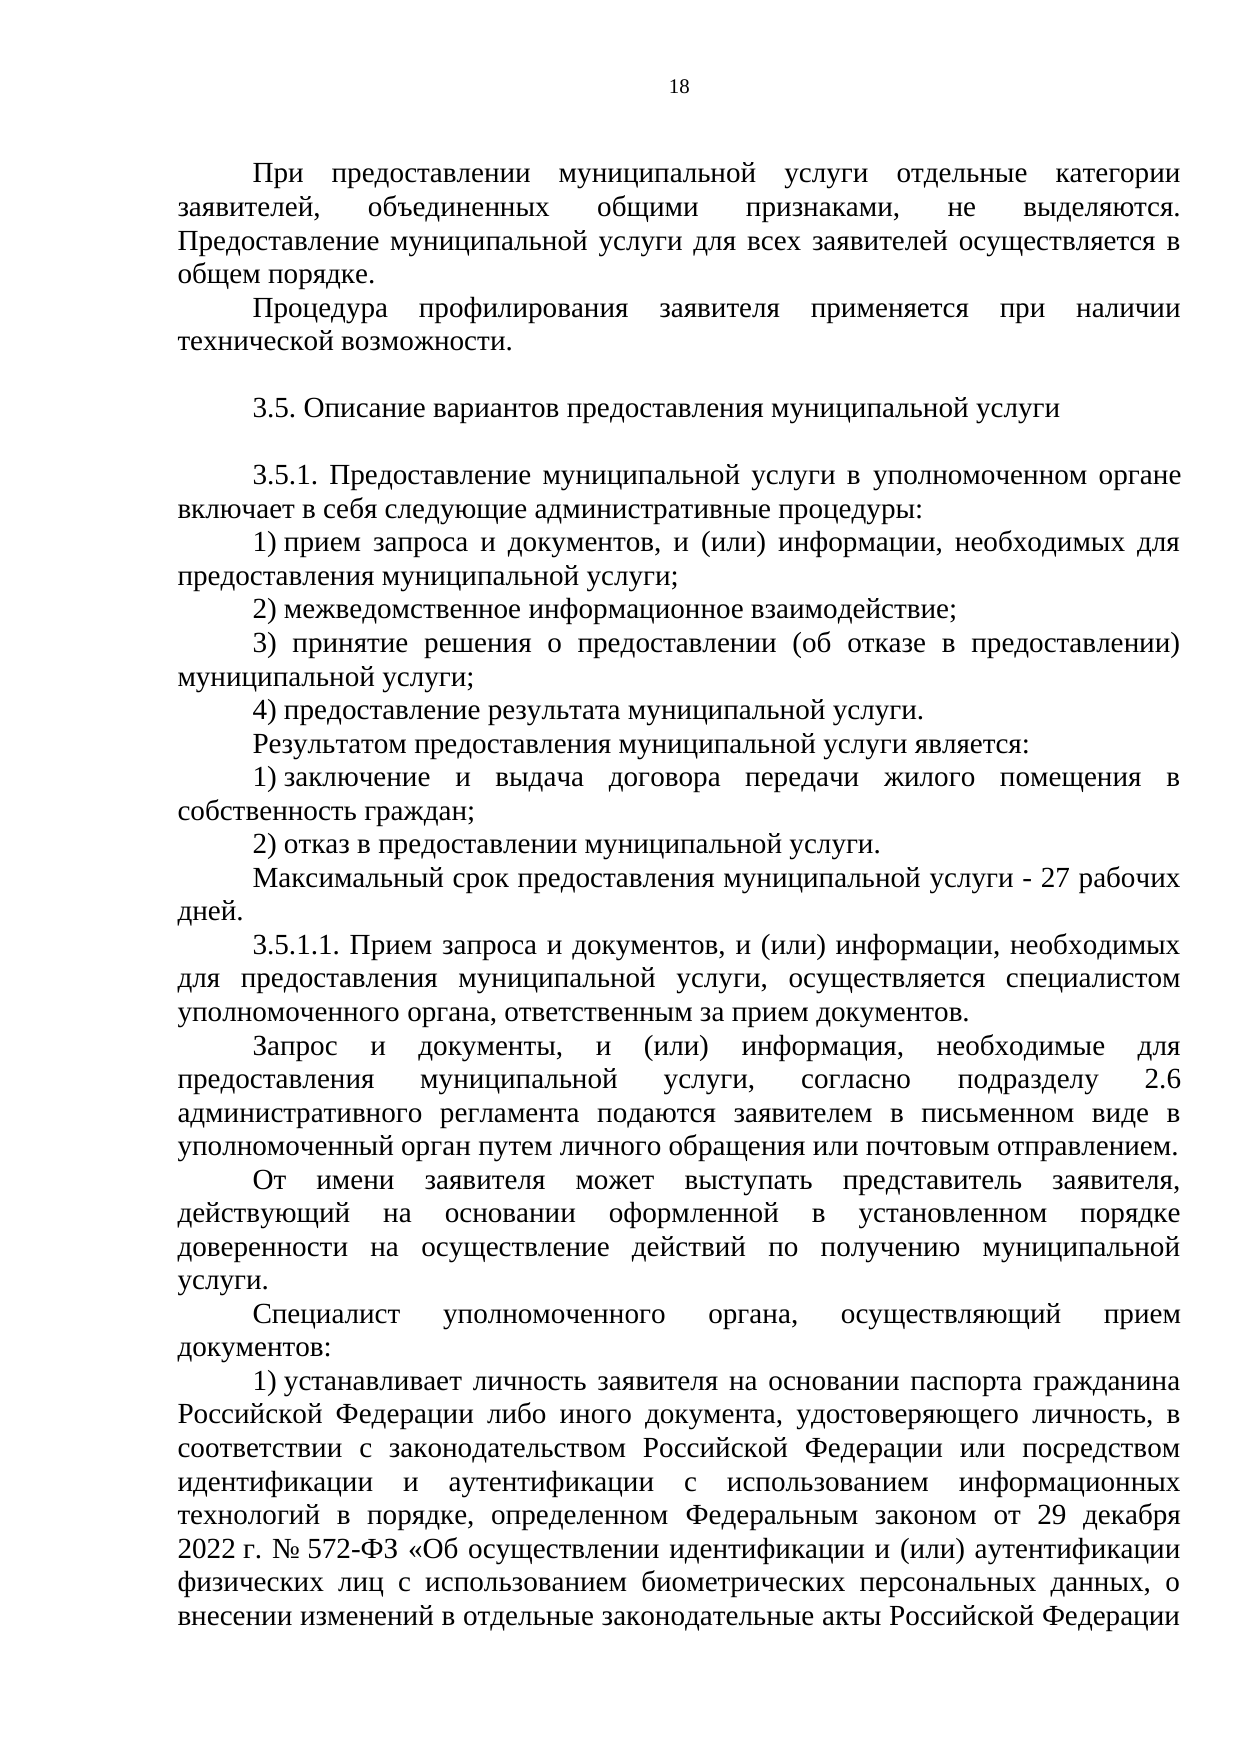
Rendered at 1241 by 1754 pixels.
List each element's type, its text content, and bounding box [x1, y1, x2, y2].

text 2) отказ в предоставлении муниципальной услуги. [177, 826, 1181, 860]
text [177, 1363, 1181, 1631]
text 3.5. Описание вариантов предоставления муниципальной услуги [177, 390, 1181, 424]
text При предоставлении муниципальной услуги отдельные категории заявителей, объединенных общими признаками, не выделяются. Предоставление муниципальной услуги для всех заявителей осуществляется в общем порядке. [177, 156, 1181, 290]
text 3.5.1. Предоставление муниципальной услуги в уполномоченном органе включает в себя следующие административные процедуры: [177, 457, 1181, 524]
text 1) прием запроса и документов, и (или) информации, необходимых для предоставления муниципальной услуги; [177, 524, 1181, 592]
text Результатом предоставления муниципальной услуги является: [177, 726, 1181, 759]
text Максимальный срок предоставления муниципальной услуги - 27 рабочих дней. [177, 860, 1181, 927]
text От имени заявителя может выступать представитель заявителя, действующий на основании оформленной в установленном порядке доверенности на осуществление действий по получению муниципальной услуги. [177, 1162, 1181, 1296]
text Процедура профилирования заявителя применяется при наличии технической возможности. [177, 290, 1181, 357]
text Специалист уполномоченного органа, осуществляющий прием документов: [177, 1296, 1181, 1363]
text 3.5.1.1. Прием запроса и документов, и (или) информации, необходимых для предоставления муниципальной услуги, осуществляется специалистом уполномоченного органа, ответственным за прием документов. [177, 927, 1181, 1028]
text 1) заключение и выдача договора передачи жилого помещения в собственность граждан; [177, 759, 1181, 826]
text Запрос и документы, и (или) информация, необходимые для предоставления муниципальной услуги, согласно подразделу 2.6 административного регламента подаются заявителем в письменном виде в уполномоченный орган путем личного обращения или почтовым отправлением. [177, 1028, 1181, 1162]
text 3) принятие решения о предоставлении (об отказе в предоставлении) муниципальной услуги; [177, 625, 1181, 692]
text 2) межведомственное информационное взаимодействие; [177, 592, 1181, 625]
text 4) предоставление результата муниципальной услуги. [177, 692, 1181, 726]
